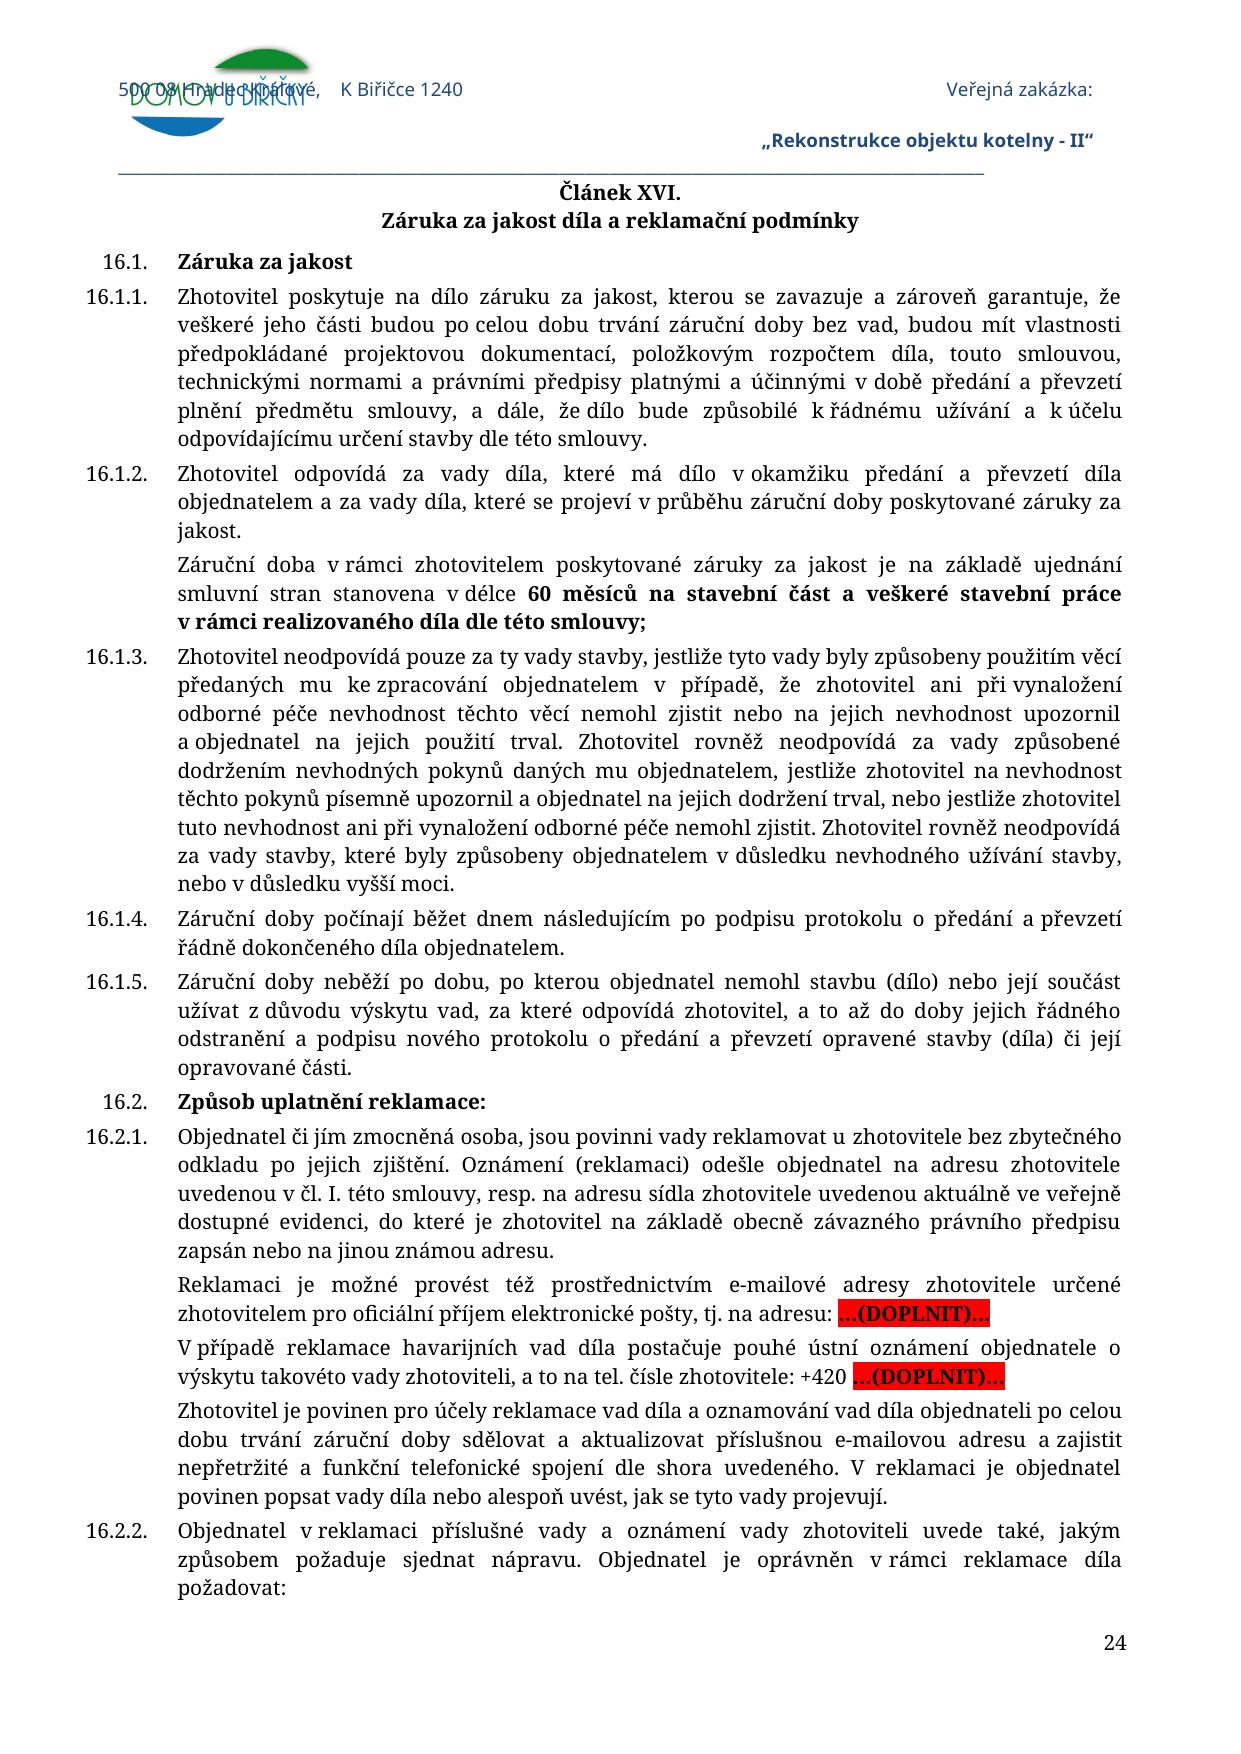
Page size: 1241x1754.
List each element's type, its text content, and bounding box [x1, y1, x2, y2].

list V případě reklamace havarijních vad díla postačuje pouhé ústní oznámení objednatele o výskytu takovéto vady zhotoviteli, a to na tel. čísle zhotovitele: +420 …(DOPLNIT)… [177, 1333, 1122, 1390]
list Objednatel či jím zmocněná osoba, jsou povinni vady reklamovat u zhotovitele bez zbytečného odkladu po jejich zjištění. Oznámení (reklamaci) odešle objednatel na adresu zhotovitele uvedenou v čl. I. této smlouvy, resp. na adresu sídla zhotovitele uvedenou aktuálně ve veřejně dostupné evidenci, do které je zhotovitel na základě obecně závazného právního předpisu zapsán nebo na jinou známou adresu. [148, 1122, 1122, 1264]
subtitle Záruka za jakost díla a reklamační podmínky [118, 206, 1122, 235]
list Zhotovitel poskytuje na dílo záruku za jakost, kterou se zavazuje a zároveň garantuje, že veškeré jeho části budou po celou dobu trvání záruční doby bez vad, budou mít vlastnosti předpokládané projektovou dokumentací, položkovým rozpočtem díla, touto smlouvou, technickými normami a právními předpisy platnými a účinnými v době předání a převzetí plnění předmětu smlouvy, a dále, že dílo bude způsobilé k řádnému užívání a k účelu odpovídajícímu určení stavby dle této smlouvy. [148, 282, 1122, 453]
list Zhotovitel neodpovídá pouze za ty vady stavby, jestliže tyto vady byly způsobeny použitím věcí předaných mu ke zpracování objednatelem v případě, že zhotovitel ani při vynaložení odborné péče nevhodnost těchto věcí nemohl zjistit nebo na jejich nevhodnost upozornil a objednatel na jejich použití trval. Zhotovitel rovněž neodpovídá za vady způsobené dodržením nevhodných pokynů daných mu objednatelem, jestliže zhotovitel na nevhodnost těchto pokynů písemně upozornil a objednatel na jejich dodržení trval, nebo jestliže zhotovitel tuto nevhodnost ani při vynaložení odborné péče nemohl zjistit. Zhotovitel rovněž neodpovídá za vady stavby, které byly způsobeny objednatelem v důsledku nevhodného užívání stavby, nebo v důsledku vyšší moci. [148, 642, 1122, 898]
list Záruka za jakost [148, 247, 1122, 276]
list Záruční doby počínají běžet dnem následujícím po podpisu protokolu o předání a převzetí řádně dokončeného díla objednatelem. [148, 904, 1122, 961]
list Zhotovitel odpovídá za vady díla, které má dílo v okamžiku předání a převzetí díla objednatelem a za vady díla, které se projeví v průběhu záruční doby poskytované záruky za jakost. [148, 459, 1122, 544]
list Způsob uplatnění reklamace: [148, 1087, 1122, 1116]
list Reklamaci je možné provést též prostřednictvím e-mailové adresy zhotovitele určené zhotovitelem pro oficiální příjem elektronické pošty, tj. na adresu: …(DOPLNIT)… [177, 1270, 1122, 1327]
subtitle Článek XVI. [118, 178, 1122, 206]
text Záruční doba v rámci zhotovitelem poskytované záruky za jakost je na základě ujednání smluvní stran stanovena v délce 60 měsíců na stavební část a veškeré stavební práce v rámci realizovaného díla dle této smlouvy; [177, 550, 1122, 636]
list Objednatel v reklamaci příslušné vady a oznámení vady zhotoviteli uvede také, jakým způsobem požaduje sjednat nápravu. Objednatel je oprávněn v rámci reklamace díla požadovat: [148, 1517, 1122, 1602]
picture [95, 30, 344, 155]
list Zhotovitel je povinen pro účely reklamace vad díla a oznamování vad díla objednateli po celou dobu trvání záruční doby sdělovat a aktualizovat příslušnou e-mailovou adresu a zajistit nepřetržité a funkční telefonické spojení dle shora uvedeného. V reklamaci je objednatel povinen popsat vady díla nebo alespoň uvést, jak se tyto vady projevují. [177, 1397, 1122, 1510]
list Záruční doby neběží po dobu, po kterou objednatel nemohl stavbu (dílo) nebo její součást užívat z důvodu výskytu vad, za které odpovídá zhotovitel, a to až do doby jejich řádného odstranění a podpisu nového protokolu o předání a převzetí opravené stavby (díla) či její opravované části. [148, 967, 1122, 1081]
